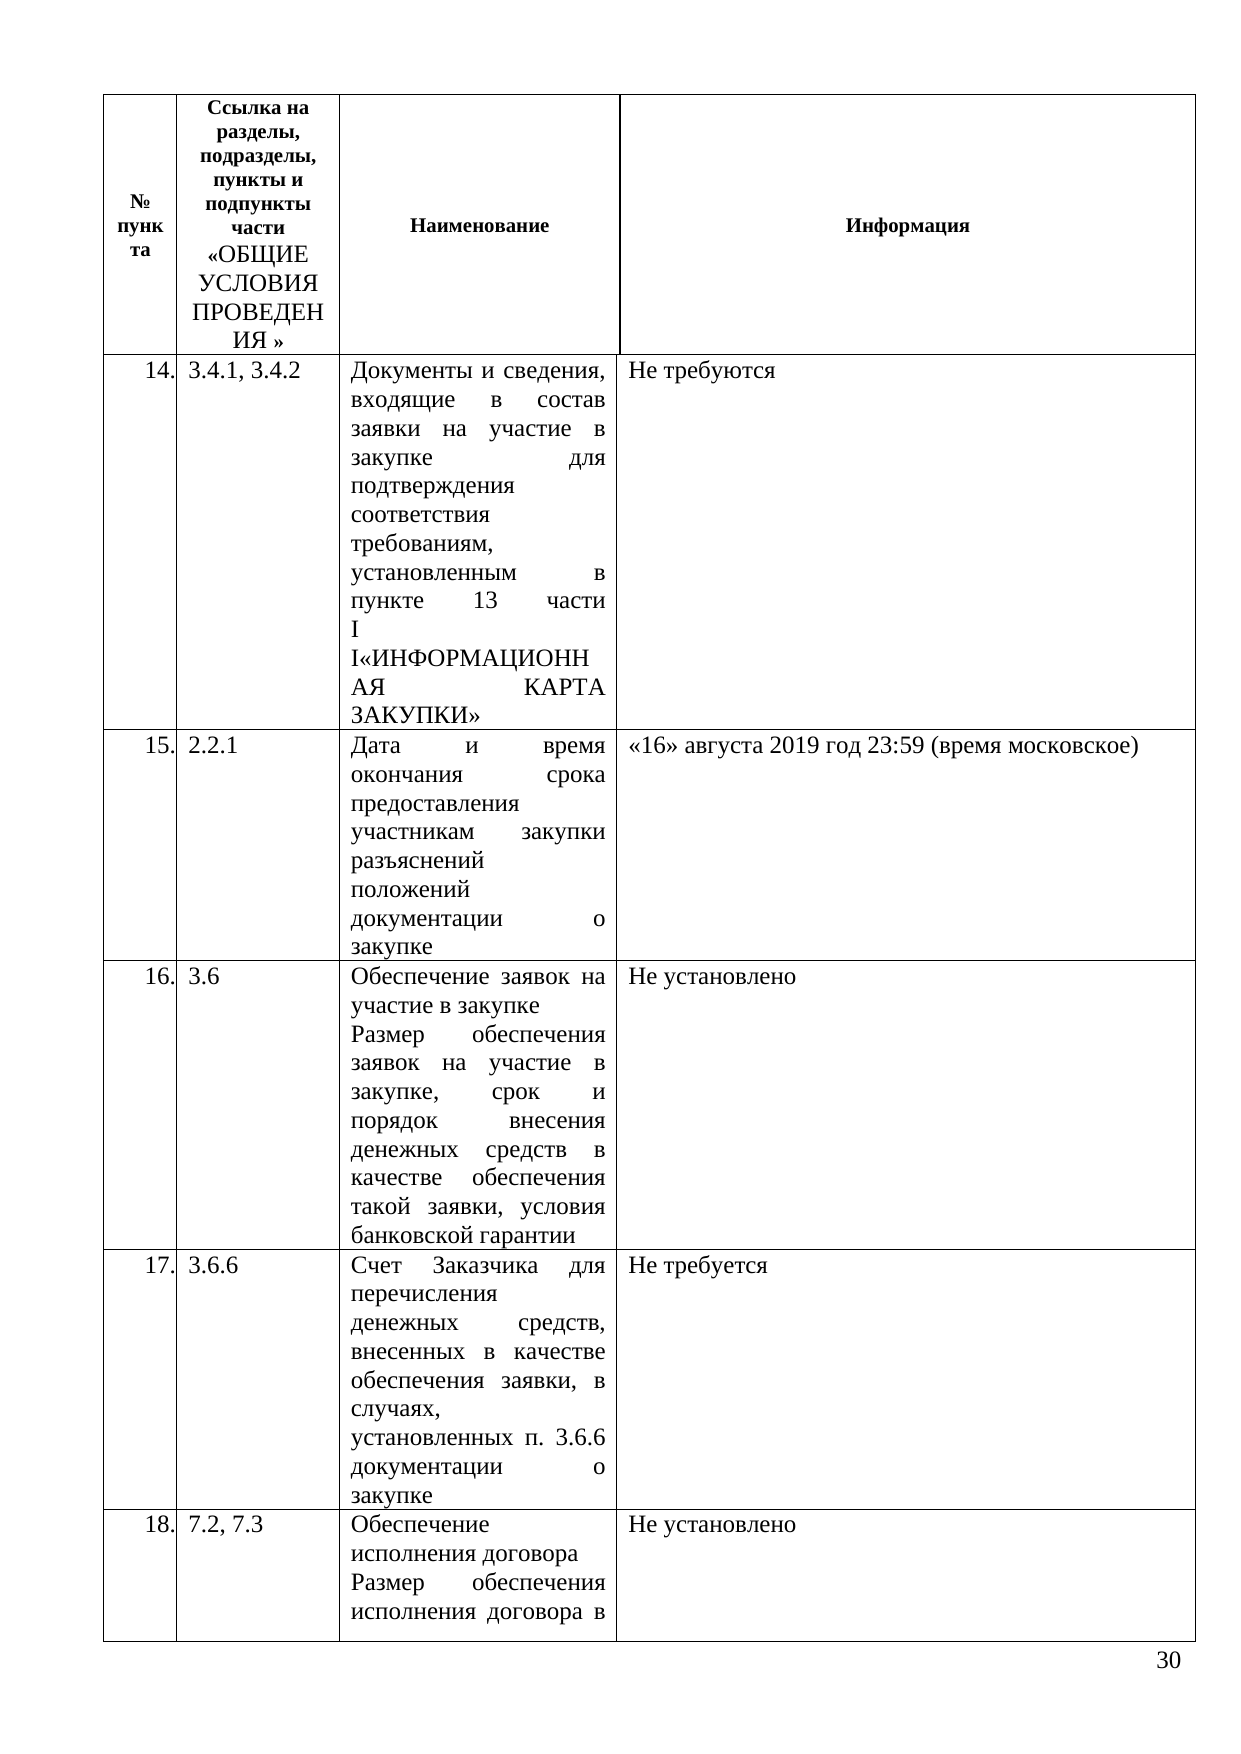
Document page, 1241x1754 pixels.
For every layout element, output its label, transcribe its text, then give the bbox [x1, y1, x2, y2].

table_cell [104, 1510, 176, 1641]
table_header № пункта [104, 95, 176, 354]
table_cell Не установлено [617, 961, 1195, 1249]
table_cell Дата и время окончания срока предоставления участникам закупки разъяснений положений документации о закупке [340, 730, 616, 960]
table_cell Счет Заказчика для перечисления денежных средств, внесенных в качестве обеспечения заявки, в случаях, установленных п. 3.6.6 документации о закупке [340, 1250, 616, 1508]
table_header Ссылка на разделы, подразделы, пункты и подпункты части «ОБЩИЕ УСЛОВИЯ ПРОВЕДЕНИЯ » [177, 95, 339, 354]
table_cell «16» августа 2019 год 23:59 (время московское) [617, 730, 1195, 960]
table_cell [104, 730, 176, 960]
table_cell [104, 1250, 176, 1508]
table_cell Не требуются [617, 355, 1195, 729]
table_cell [340, 1510, 616, 1641]
table_cell Обеспечение заявок на участие в закупке Размер обеспечения заявок на участие в закупке, срок и порядок внесения денежных средств в качестве обеспечения такой заявки, условия банковской гарантии [340, 961, 616, 1249]
table_cell 3.4.1, 3.4.2 [177, 355, 339, 729]
table_cell [104, 355, 176, 729]
table_header Наименование [340, 95, 619, 354]
table_header Информация [621, 95, 1195, 354]
table_cell 3.6 [177, 961, 339, 1249]
table_cell Документы и сведения, входящие в состав заявки на участие в закупке для подтверждения соответствия требованиям, установленным в пункте 13 части II«ИНФОРМАЦИОННАЯ КАРТА ЗАКУПКИ» [340, 355, 616, 729]
table_cell 2.2.1 [177, 730, 339, 960]
table_cell 7.2, 7.3 [177, 1510, 339, 1641]
table_cell Не установлено [617, 1510, 1195, 1641]
table_cell 3.6.6 [177, 1250, 339, 1508]
table_cell Не требуется [617, 1250, 1195, 1508]
table_cell [104, 961, 176, 1249]
